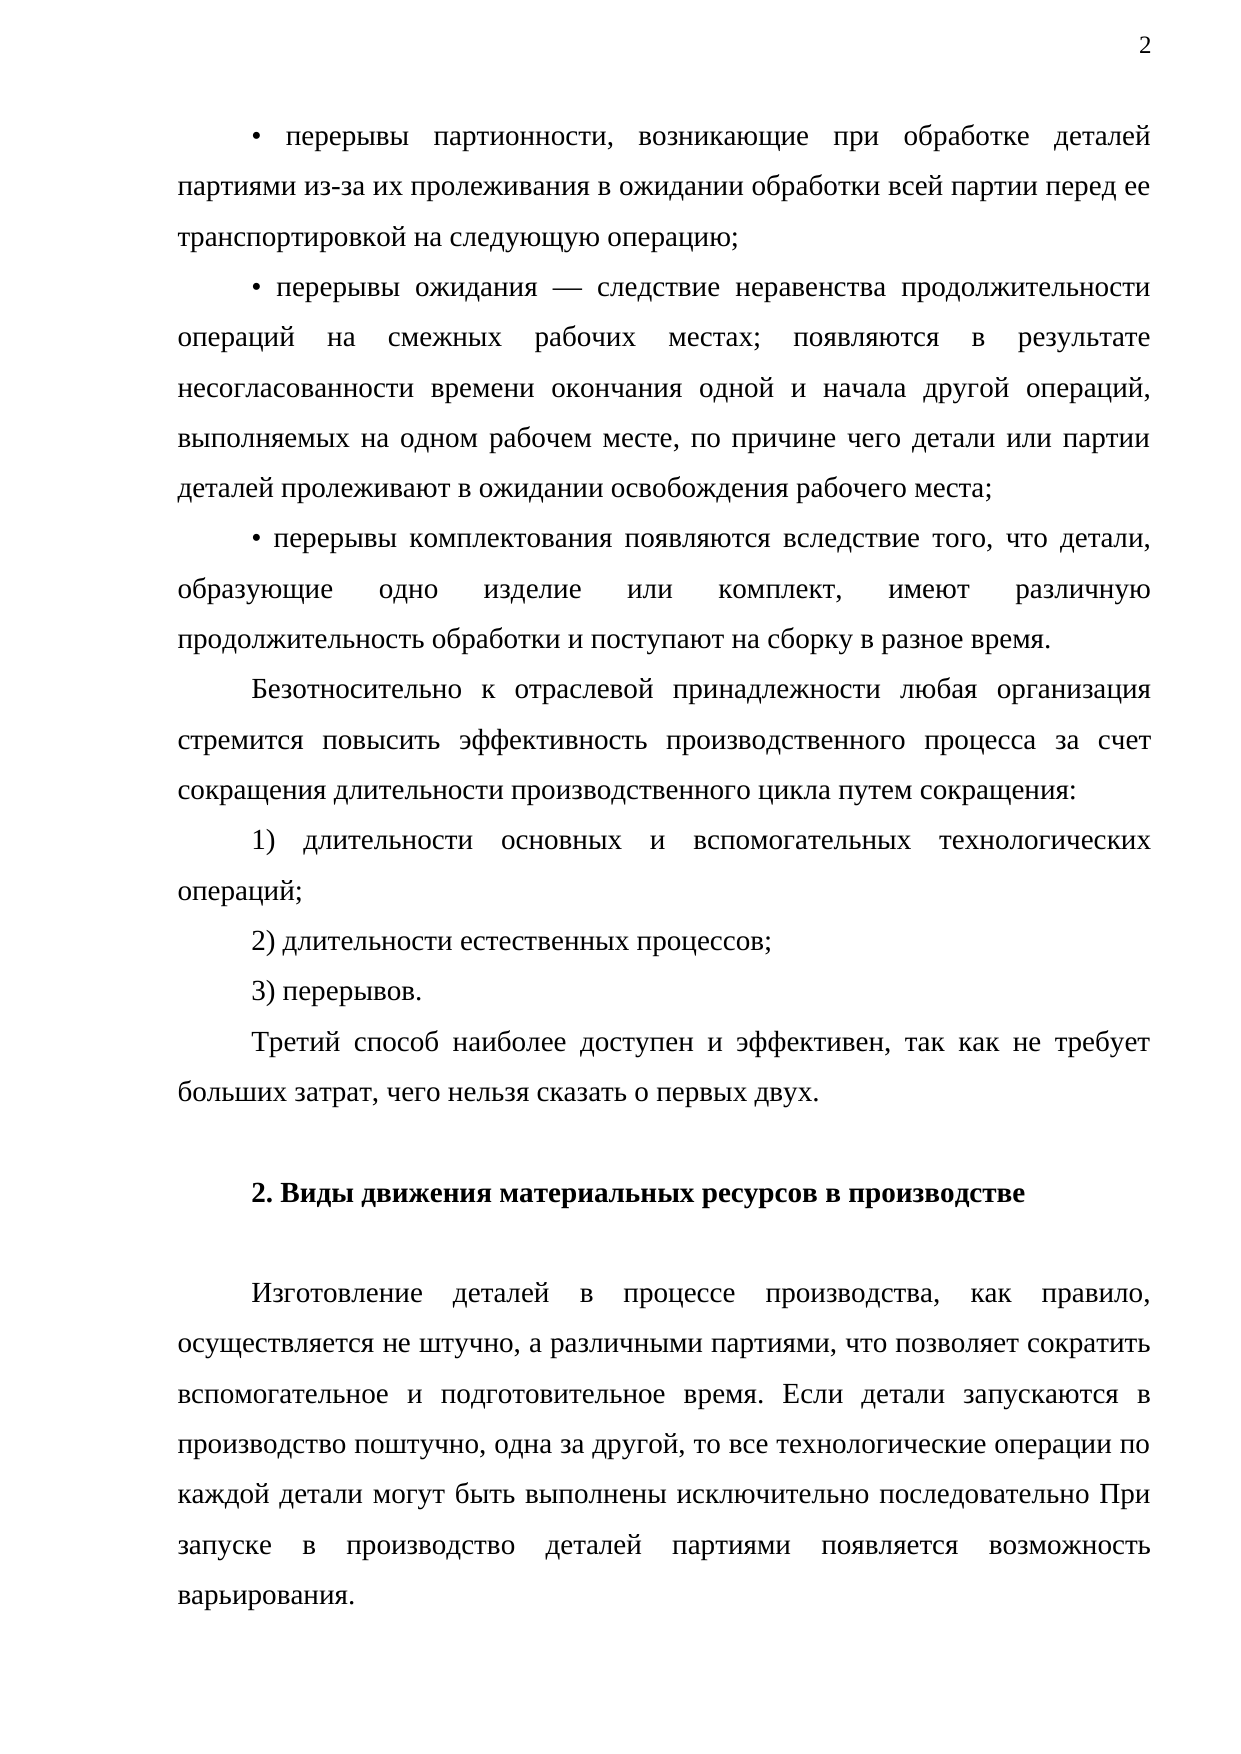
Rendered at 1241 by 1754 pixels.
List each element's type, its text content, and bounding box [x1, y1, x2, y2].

text Изготовление деталей в процессе производства, как правило, осуществляется не штучно, а различными партиями, что позволяет сократить вспомогательное и подготовительное время. Если детали запускаются в производство поштучно, одна за другой, то все технологические операции по каждой детали могут быть выполнены исключительно последовательно При запуске в производство деталей партиями появляется возможность варьирования. [177, 1275, 1152, 1611]
text Третий способ наиболее доступен и эффективен, так как не требует больших затрат, чего нельзя сказать о первых двух. [177, 1024, 1152, 1108]
text 2) длительности естественных процессов; [177, 923, 1152, 957]
text 3) перерывов. [177, 973, 1152, 1007]
text 1) длительности основных и вспомогательных технологических операций; [177, 822, 1152, 906]
text Безотносительно к отраслевой принадлежности любая организация стремится повысить эффективность производственного процесса за счет сокращения длительности производственного цикла путем сокращения: [177, 672, 1152, 806]
text • перерывы комплектования появляются вследствие того, что детали, образующие одно изделие или комплект, имеют различную продолжительность обработки и поступают на сборку в разное время. [177, 521, 1152, 655]
text 2. Виды движения материальных ресурсов в производстве [177, 1175, 1152, 1208]
text • перерывы ожидания — следствие неравенства продолжительности операций на смежных рабочих местах; появляются в результате несогласованности времени окончания одной и начала другой операций, выполняемых на одном рабочем месте, по причине чего детали или партии деталей пролеживают в ожидании освобождения рабочего места; [177, 269, 1152, 504]
text • перерывы партионности, возникающие при обработке деталей партиями из-за их пролеживания в ожидании обработки всей партии перед ее транспортировкой на следующую операцию; [177, 118, 1152, 252]
